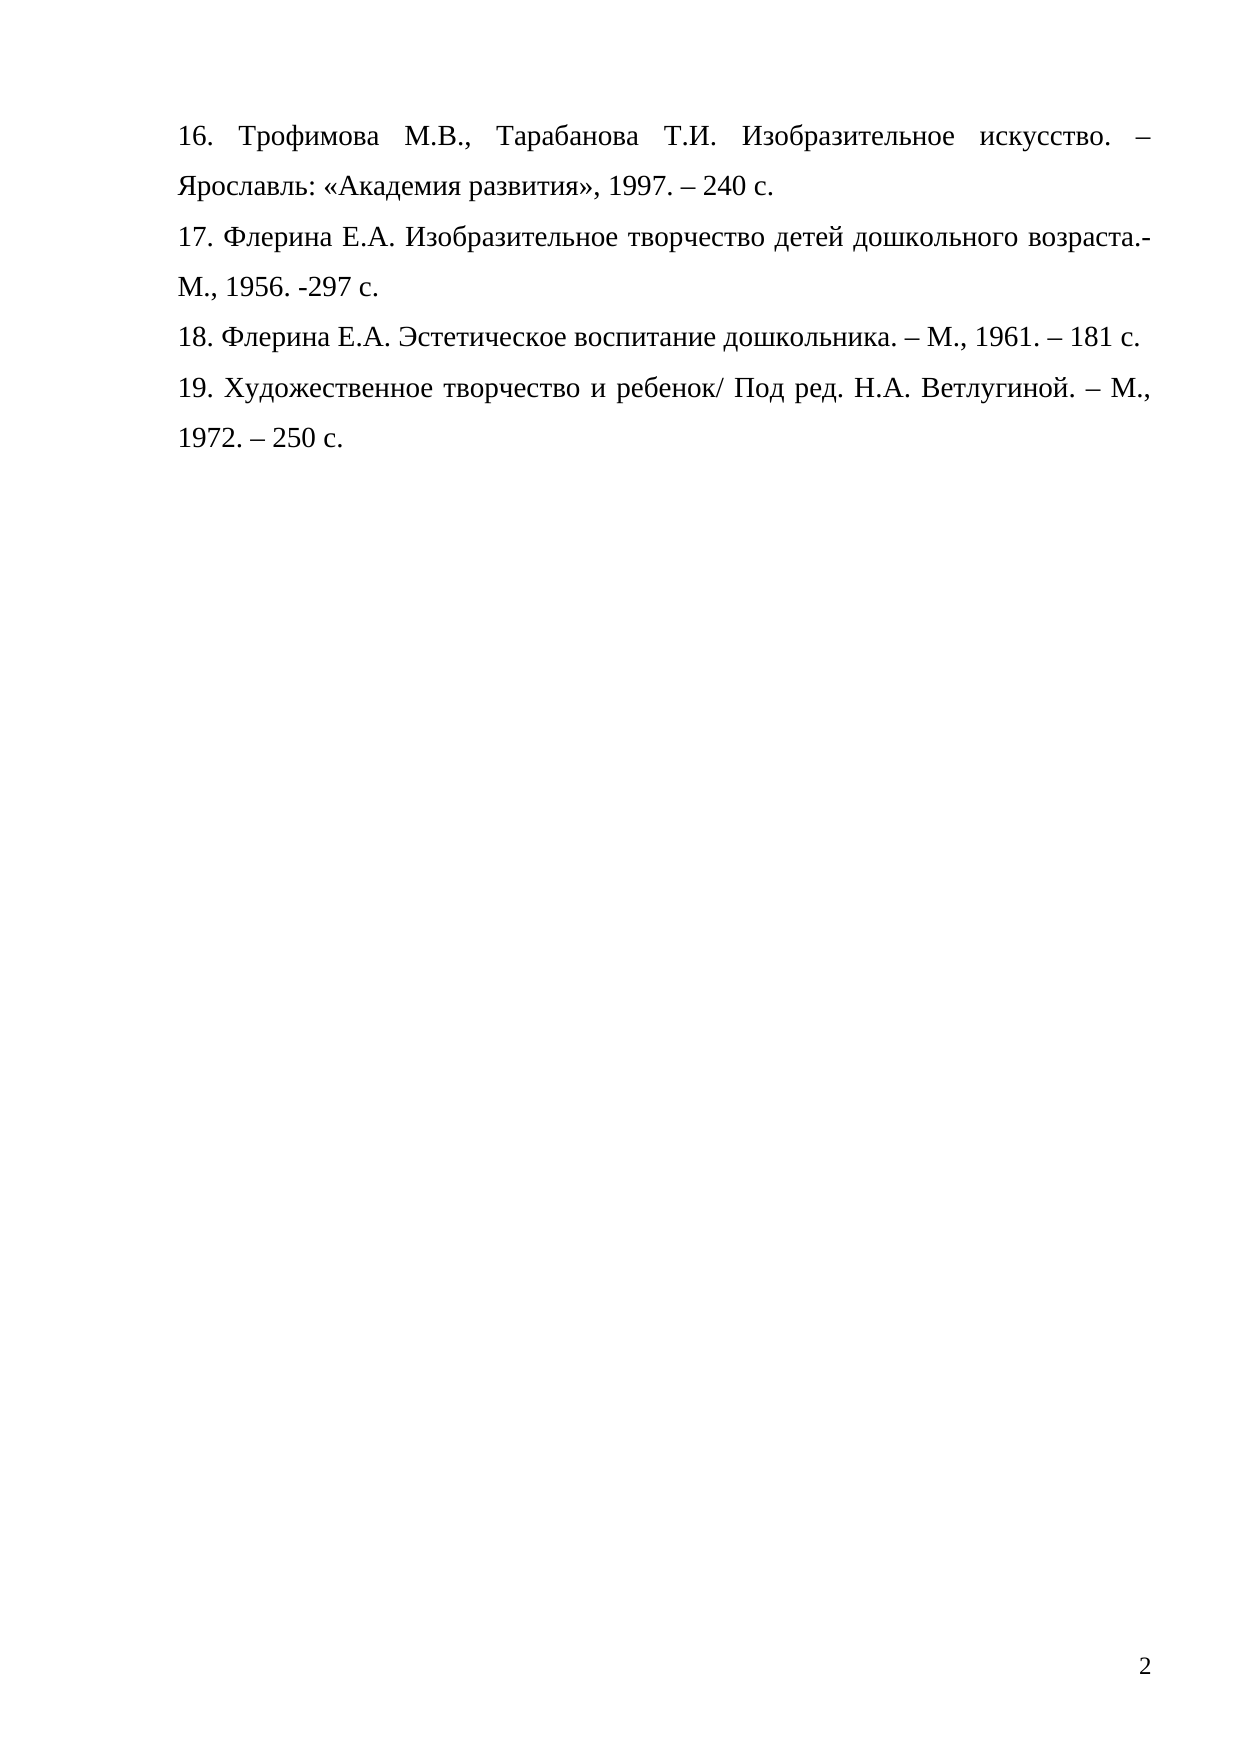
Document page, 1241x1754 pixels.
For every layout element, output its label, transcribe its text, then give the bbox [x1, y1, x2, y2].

text 16. Трофимова М.В., Тарабанова Т.И. Изобразительное искусство. – Ярославль: «Академия развития», 1997. – 240 с. [177, 118, 1152, 202]
text 18. Флерина Е.А. Эстетическое воспитание дошкольника. – М., 1961. – 181 с. [177, 319, 1152, 353]
text 19. Художественное творчество и ребенок/ Под ред. Н.А. Ветлугиной. – М., 1972. – 250 с. [177, 370, 1152, 453]
text 17. Флерина Е.А. Изобразительное творчество детей дошкольного возраста.- М., 1956. -297 с. [177, 219, 1152, 303]
